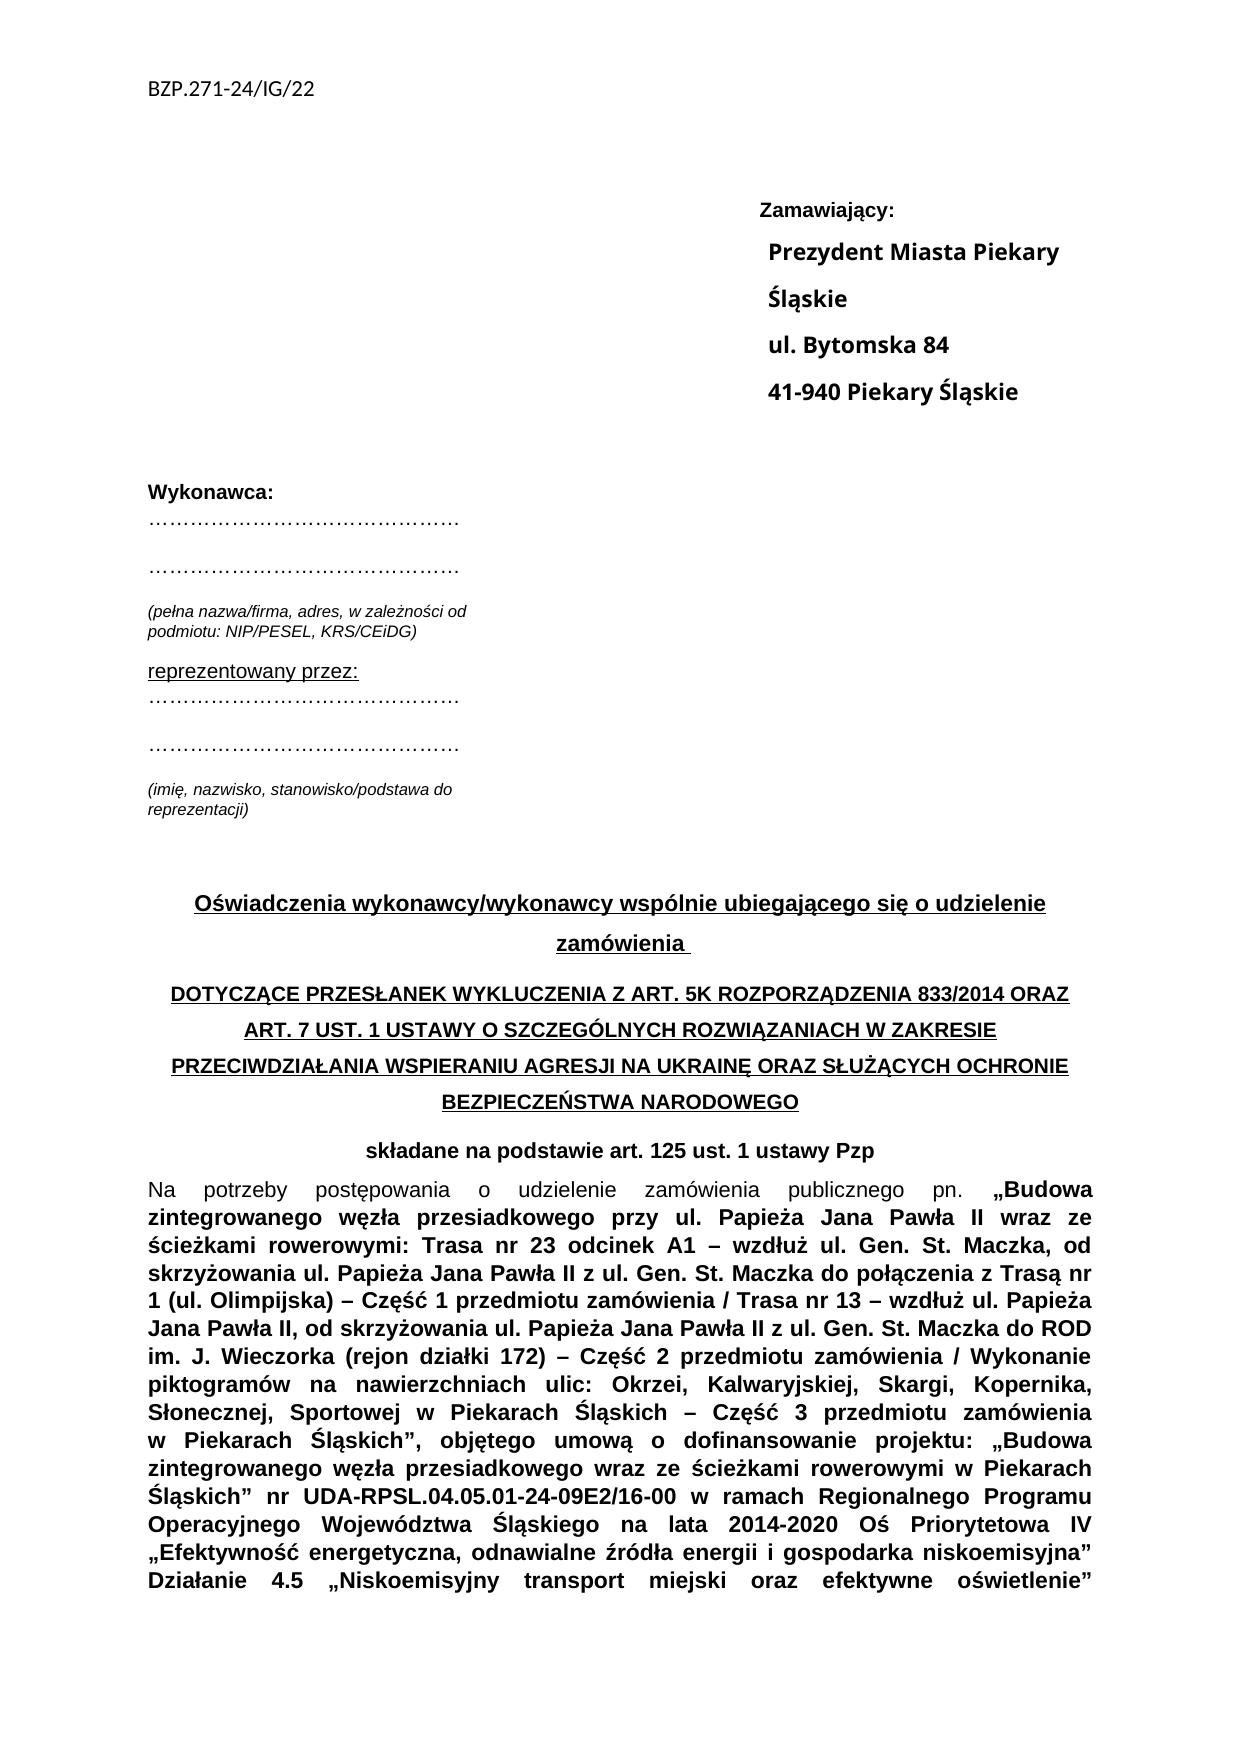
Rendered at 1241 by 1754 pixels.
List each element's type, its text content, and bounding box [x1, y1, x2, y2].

text ……………………………………………………………………………… [148, 684, 472, 756]
text Wykonawca: [148, 480, 1093, 504]
text składane na podstawie art. 125 ust. 1 ustawy Pzp [148, 1138, 1093, 1163]
text (imię, nazwisko, stanowisko/podstawa do reprezentacji) [148, 780, 472, 819]
text Zamawiający: [148, 198, 1093, 222]
text (pełna nazwa/firma, adres, w zależności od podmiotu: NIP/PESEL, KRS/CEiDG) [148, 601, 472, 641]
text reprezentowany przez: [148, 659, 1093, 683]
text DOTYCZĄCE PRZESŁANEK WYKLUCZENIA Z ART. 5K ROZPORZĄDZENIA 833/2014 ORAZ ART. 7 UST. 1 USTAWY o szczególnych rozwiązaniach w zakresie przeciwdziałania wspieraniu agresji na Ukrainę oraz służących ochronie bezpieczeństwa narodowego [148, 982, 1093, 1113]
text Prezydent Miasta Piekary Śląskie ul. Bytomska 84 41-940 Piekary Śląskie [768, 236, 1122, 449]
text ……………………………………………………………………………… [148, 506, 472, 577]
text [148, 1176, 1093, 1593]
text Oświadczenia wykonawcy/wykonawcy wspólnie ubiegającego się o udzielenie zamówienia [148, 890, 1093, 956]
